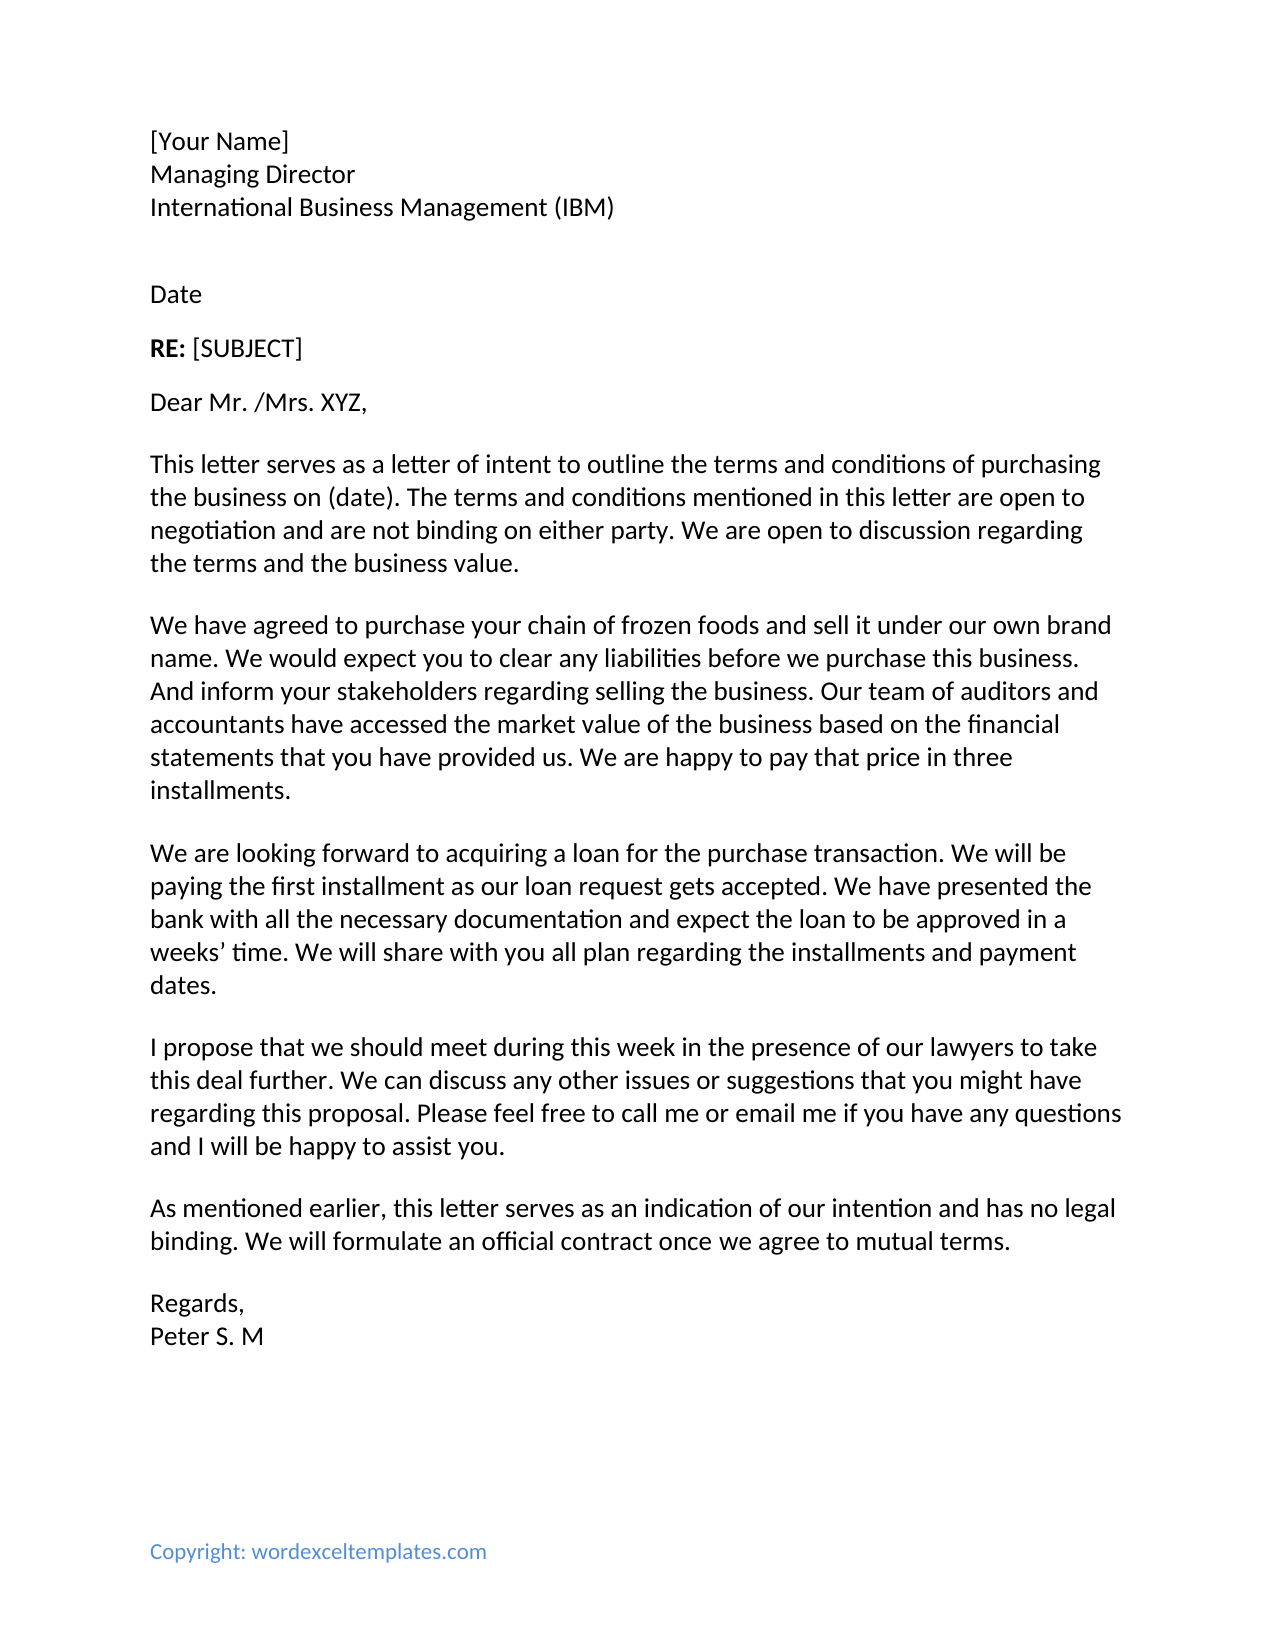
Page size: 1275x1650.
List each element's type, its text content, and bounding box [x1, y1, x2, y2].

text I propose that we should meet during this week in the presence of our lawyers to take this deal further. We can discuss any other issues or suggestions that you might have regarding this proposal. Please feel free to call me or email me if you have any questions and I will be happy to assist you. [150, 1030, 1125, 1162]
text Managing Director [150, 157, 1125, 190]
text We have agreed to purchase your chain of frozen foods and sell it under our own brand name. We would expect you to clear any liabilities before we purchase this business. And inform your stakeholders regarding selling the business. Our team of auditors and accountants have accessed the market value of the business based on the financial statements that you have provided us. We are happy to pay that price in three installments. [150, 608, 1125, 807]
text Regards, Peter S. M [150, 1286, 1125, 1352]
text We are looking forward to acquiring a loan for the purchase transaction. We will be paying the first installment as our loan request gets accepted. We have presented the bank with all the necessary documentation and expect the loan to be approved in a weeks’ time. We will share with you all plan regarding the installments and payment dates. [150, 836, 1125, 1001]
text This letter serves as a letter of intent to outline the terms and conditions of purchasing the business on (date). The terms and conditions mentioned in this letter are open to negotiation and are not binding on either party. We are open to discussion regarding the terms and the business value. [150, 447, 1125, 579]
text Date [150, 277, 1125, 310]
text [Your Name] [150, 124, 1125, 157]
text Dear Mr. /Mrs. XYZ, [150, 385, 1125, 418]
text As mentioned earlier, this letter serves as an indication of our intention and has no legal binding. We will formulate an official contract once we agree to mutual terms. [150, 1191, 1125, 1257]
text International Business Management (IBM) [150, 190, 1125, 223]
text RE: [SUBJECT] [150, 331, 1125, 364]
